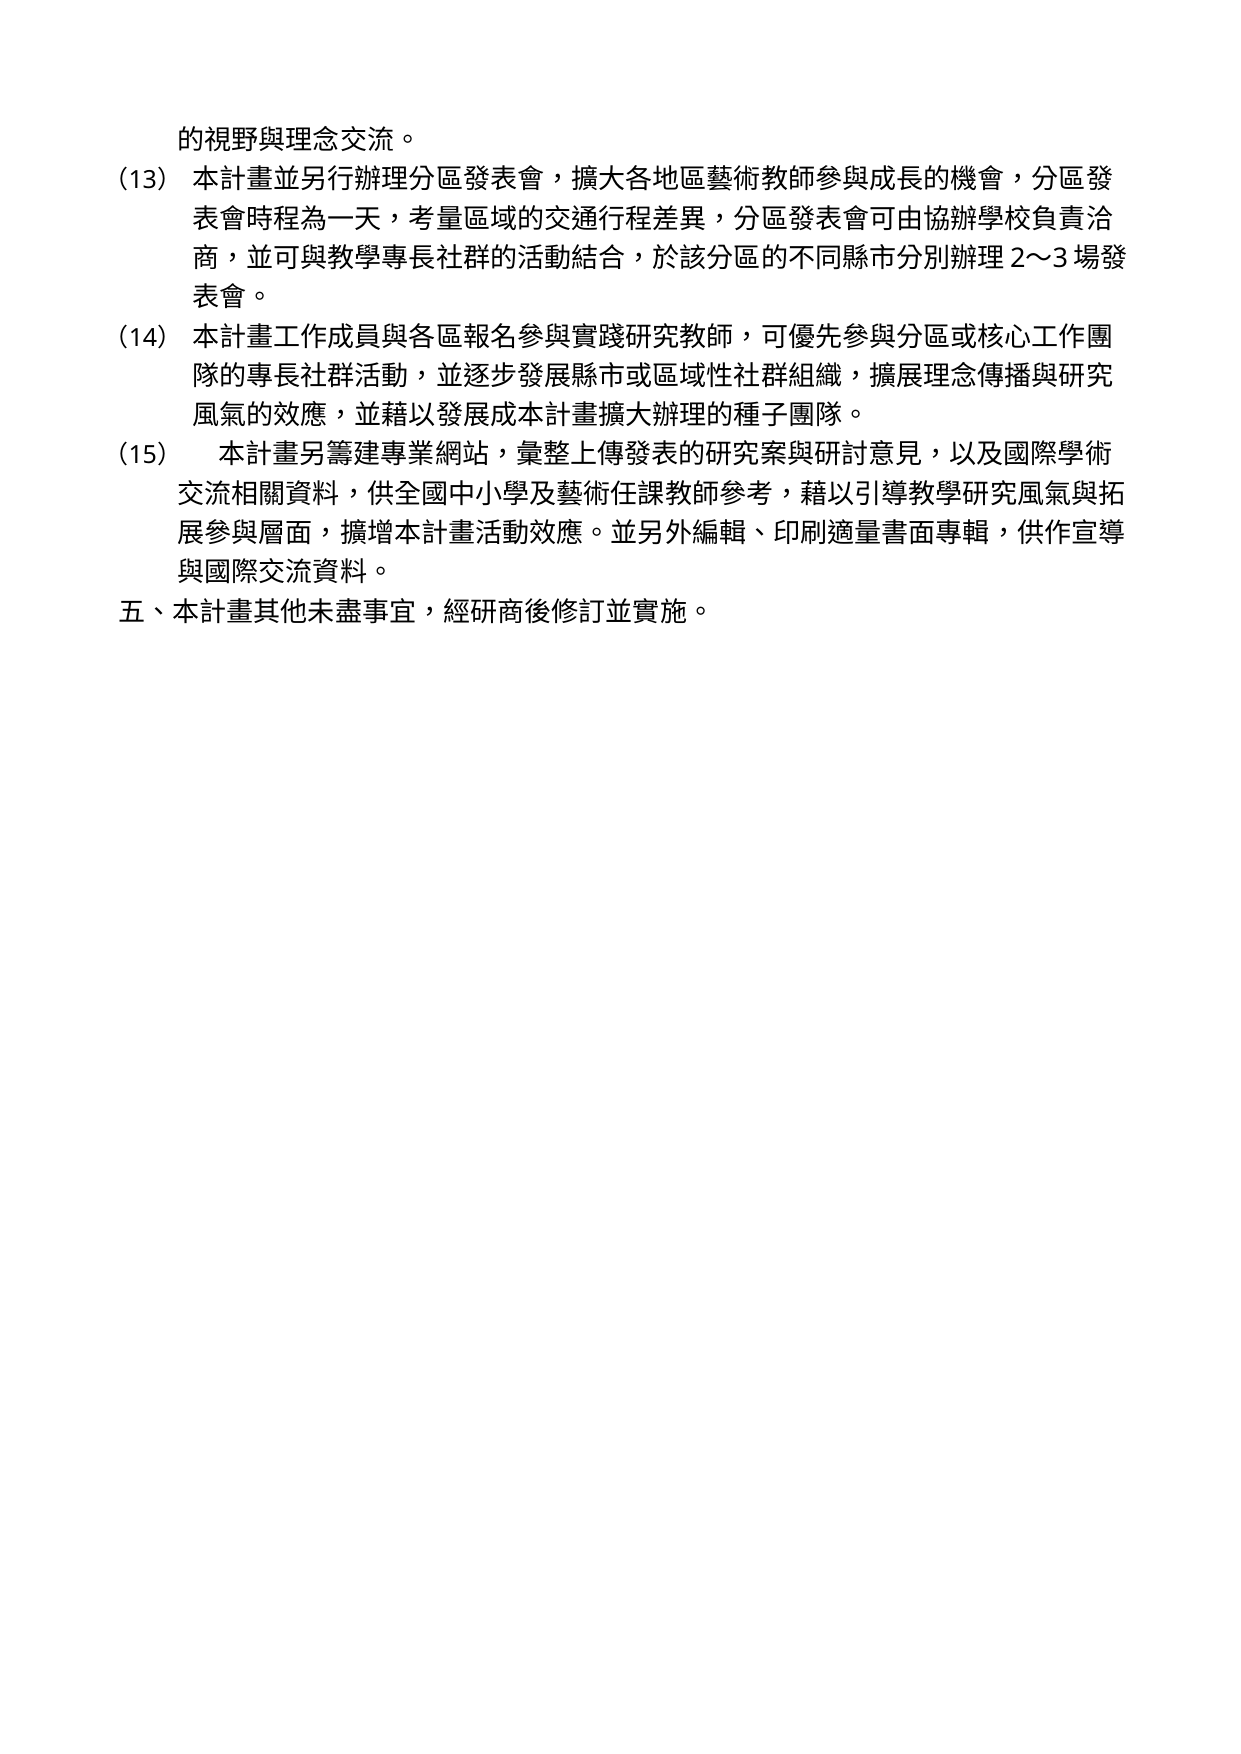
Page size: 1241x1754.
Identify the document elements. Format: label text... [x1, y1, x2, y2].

list 本計畫並另行辦理分區發表會，擴大各地區藝術教師參與成長的機會，分區發表會時程為一天，考量區域的交通行程差異，分區發表會可由協辦學校負責洽商，並可與教學專長社群的活動結合，於該分區的不同縣市分別辦理2～3場發表會。 [103, 157, 1128, 314]
list 本計畫工作成員與各區報名參與實踐研究教師，可優先參與分區或核心工作團隊的專長社群活動，並逐步發展縣市或區域性社群組織，擴展理念傳播與研究風氣的效應，並藉以發展成本計畫擴大辦理的種子團隊。 [103, 314, 1128, 432]
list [103, 118, 1128, 157]
text 五、本計畫其他未盡事宜，經研商後修訂並實施。 [118, 589, 1122, 629]
list 本計畫另籌建專業網站，彙整上傳發表的研究案與研討意見，以及國際學術交流相關資料，供全國中小學及藝術任課教師參考，藉以引導教學研究風氣與拓展參與層面，擴增本計畫活動效應。並另外編輯、印刷適量書面專輯，供作宣導與國際交流資料。 [103, 432, 1128, 589]
